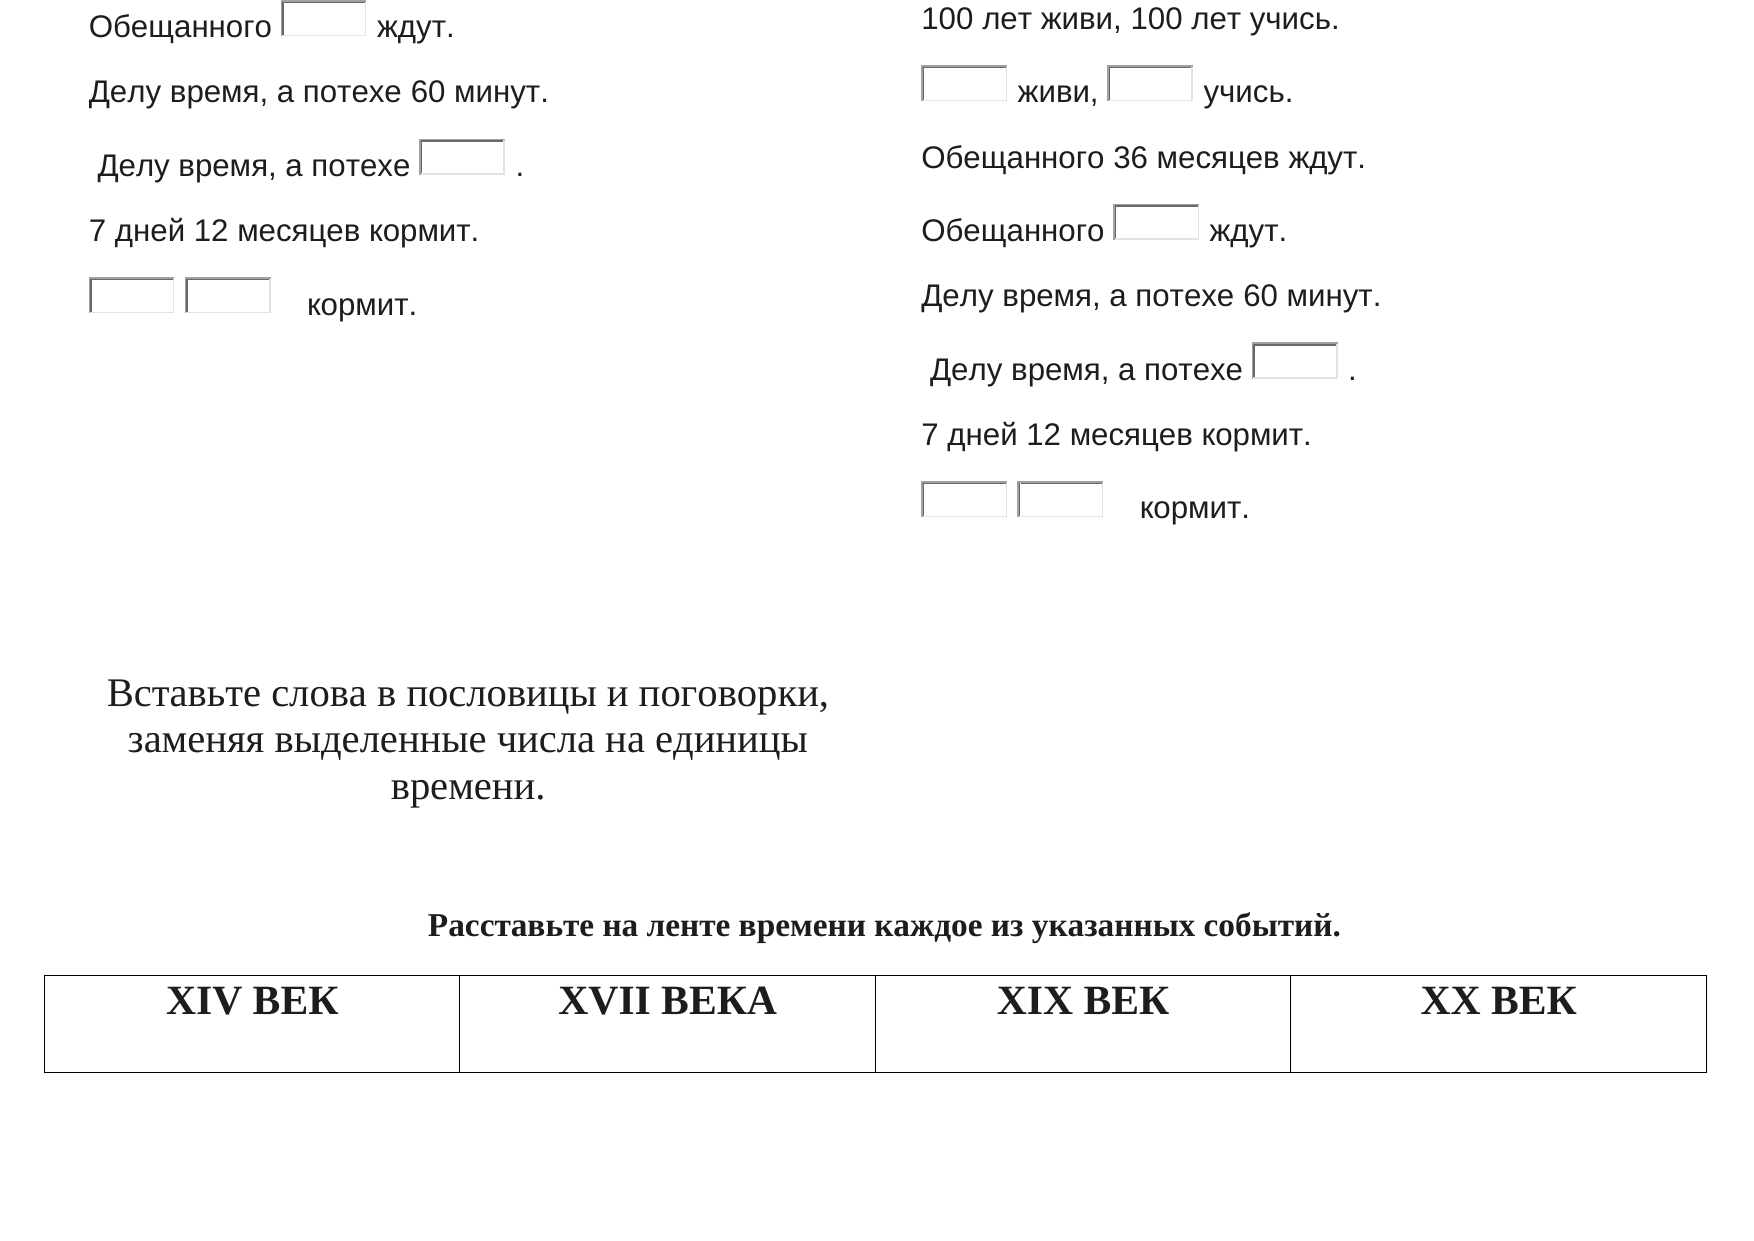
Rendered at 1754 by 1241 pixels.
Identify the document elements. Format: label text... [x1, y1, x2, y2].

text Расставьте на ленте времени каждое из указанных событий. [89, 905, 1680, 943]
table_header XVII века [460, 976, 875, 1072]
text Делу время, а потехе 60 минут. [921, 277, 1680, 313]
table_header XIX век [876, 976, 1290, 1072]
text Делу время, а потехе . [921, 342, 1680, 387]
text 7 дней 12 месяцев кормит. [89, 212, 847, 248]
text Вставьте слова в пословицы и поговорки, заменяя выделенные числа на единицы времени. [89, 668, 847, 808]
text живи, учись. [921, 65, 1680, 109]
text кормит. [89, 277, 847, 322]
text Обещанного ждут. [921, 204, 1680, 248]
text 7 дней 12 месяцев кормит. [921, 416, 1680, 452]
text Делу время, а потехе 60 минут. [89, 73, 847, 109]
text кормит. [921, 481, 1680, 525]
text Делу время, а потехе . [89, 139, 847, 183]
text Обещанного ждут. [89, 0, 847, 44]
text Обещанного 36 месяцев ждут. [921, 139, 1680, 174]
table_header XIV век [45, 976, 459, 1072]
table_header XХ век [1291, 976, 1706, 1072]
text 100 лет живи, 100 лет учись. [921, 0, 1680, 36]
